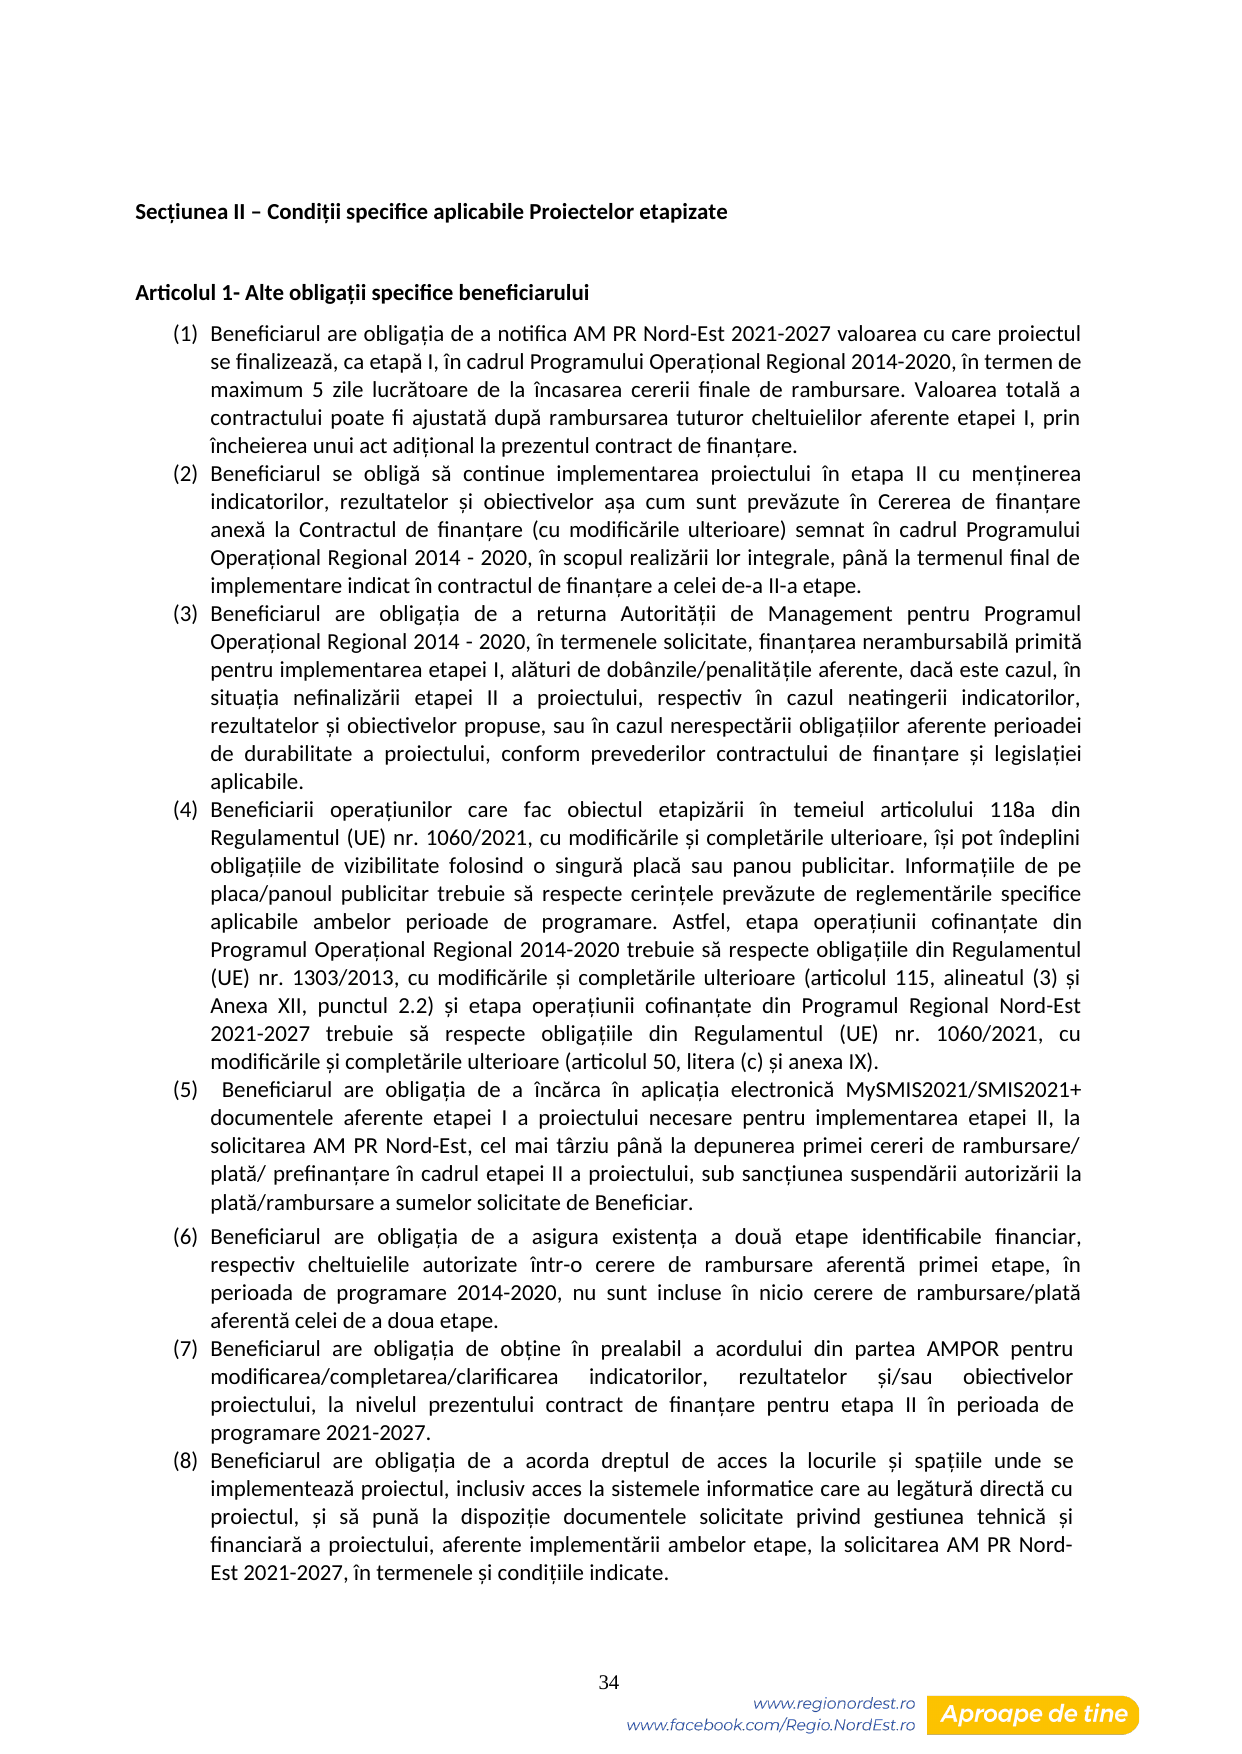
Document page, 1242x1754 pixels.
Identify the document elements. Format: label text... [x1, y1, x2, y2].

list Beneficiarul are obligația de a notifica AM PR Nord-Est 2021-2027 valoarea cu care proiectul se finalizează, ca etapă I, în cadrul Programului Operațional Regional 2014-2020, în termen de maximum 5 zile lucrătoare de la încasarea cererii finale de rambursare. Valoarea totală a contractului poate fi ajustată după rambursarea tuturor cheltuielilor aferente etapei I, prin încheierea unui act adițional la prezentul contract de finanțare. [173, 319, 1082, 459]
list Beneficiarul se obligă să continue implementarea proiectului în etapa II cu menținerea indicatorilor, rezultatelor și obiectivelor așa cum sunt prevăzute în Cererea de finanţare anexă la Contractul de finanțare (cu modificările ulterioare) semnat în cadrul Programului Operațional Regional 2014 - 2020, în scopul realizării lor integrale, până la termenul final de implementare indicat în contractul de finanțare a celei de-a II-a etape. [173, 459, 1082, 599]
list Beneficiarii operațiunilor care fac obiectul etapizării în temeiul articolului 118a din Regulamentul (UE) nr. 1060/2021, cu modificările și completările ulterioare, își pot îndeplini obligațiile de vizibilitate folosind o singură placă sau panou publicitar. Informațiile de pe placa/panoul publicitar trebuie să respecte cerințele prevăzute de reglementările specifice aplicabile ambelor perioade de programare. Astfel, etapa operațiunii cofinanțate din Programul Operațional Regional 2014-2020 trebuie să respecte obligațiile din Regulamentul (UE) nr. 1303/2013, cu modificările și completările ulterioare (articolul 115, alineatul (3) și Anexa XII, punctul 2.2) și etapa operațiunii cofinanțate din Programul Regional Nord-Est 2021-2027 trebuie să respecte obligațiile din Regulamentul (UE) nr. 1060/2021, cu modificările și completările ulterioare (articolul 50, litera (c) și anexa IX). [173, 795, 1082, 1076]
text Articolul 1- Alte obligații specifice beneficiarului [135, 278, 1082, 306]
text Secțiunea II – Condiții specifice aplicabile Proiectelor etapizate [135, 197, 1082, 225]
picture [135, 1693, 1140, 1737]
list Beneficiarul are obligația de a returna Autorității de Management pentru Programul Operațional Regional 2014 - 2020, în termenele solicitate, finanțarea nerambursabilă primită pentru implementarea etapei I, alături de dobânzile/penalitățile aferente, dacă este cazul, în situația nefinalizării etapei II a proiectului, respectiv în cazul neatingerii indicatorilor, rezultatelor și obiectivelor propuse, sau în cazul nerespectării obligațiilor aferente perioadei de durabilitate a proiectului, conform prevederilor contractului de finanțare și legislației aplicabile. [173, 599, 1082, 795]
list Beneficiarul are obligația de obține în prealabil a acordului din partea AMPOR pentru modificarea/completarea/clarificarea indicatorilor, rezultatelor și/sau obiectivelor proiectului, la nivelul prezentului contract de finanțare pentru etapa II în perioada de programare 2021-2027. [173, 1334, 1074, 1446]
list Beneficiarul are obligația de a acorda dreptul de acces la locurile și spațiile unde se implementează proiectul, inclusiv acces la sistemele informatice care au legătură directă cu proiectul, și să pună la dispoziție documentele solicitate privind gestiunea tehnică și financiară a proiectului, aferente implementării ambelor etape, la solicitarea AM PR Nord-Est 2021-2027, în termenele și condițiile indicate. [173, 1446, 1074, 1586]
list Beneficiarul are obligația de a asigura existența a două etape identificabile financiar, respectiv cheltuielile autorizate într-o cerere de rambursare aferentă primei etape, în perioada de programare 2014-2020, nu sunt incluse în nicio cerere de rambursare/plată aferentă celei de a doua etape. [173, 1222, 1082, 1334]
list Beneficiarul are obligația de a încărca în aplicația electronică MySMIS2021/SMIS2021+ documentele aferente etapei I a proiectului necesare pentru implementarea etapei II, la solicitarea AM PR Nord-Est, cel mai târziu până la depunerea primei cereri de rambursare/ plată/ prefinanțare în cadrul etapei II a proiectului, sub sancțiunea suspendării autorizării la plată/rambursare a sumelor solicitate de Beneficiar. [173, 1076, 1082, 1216]
